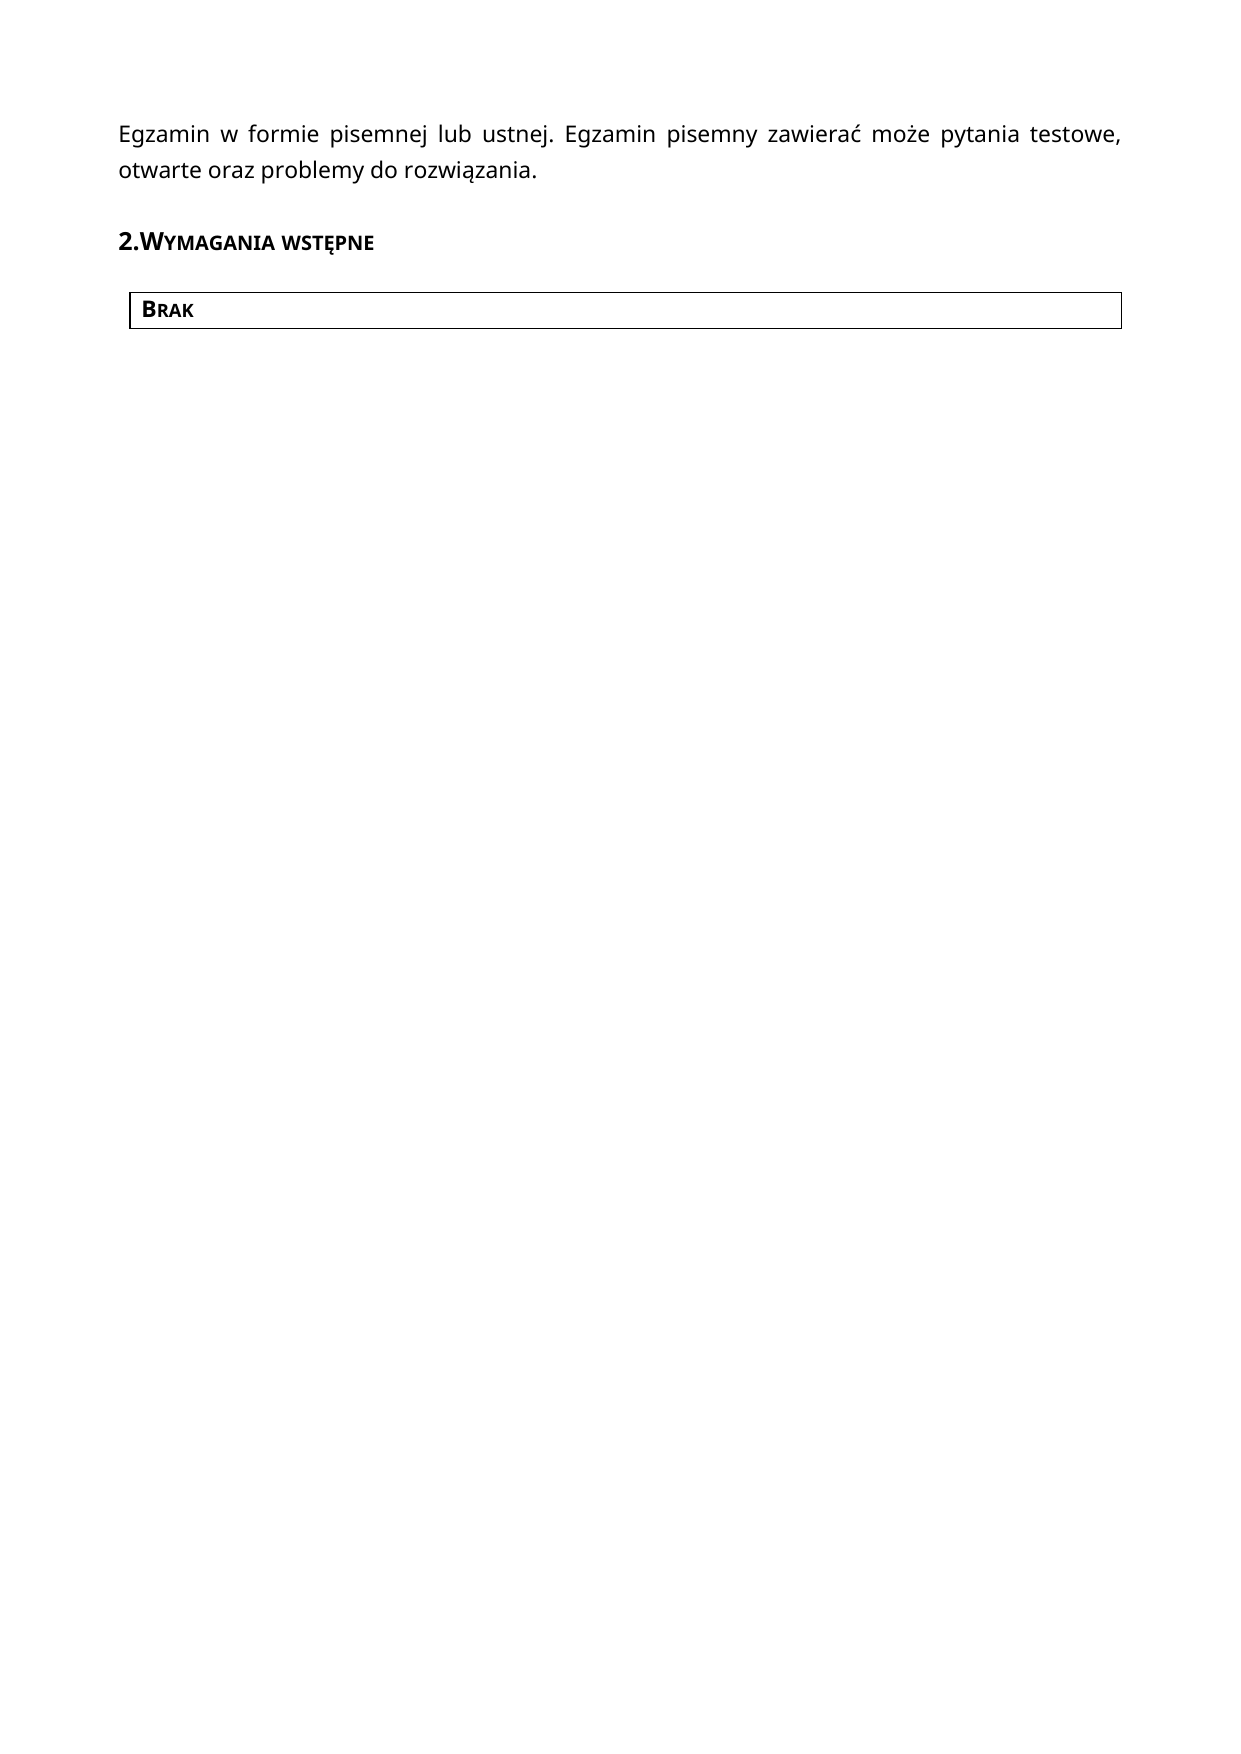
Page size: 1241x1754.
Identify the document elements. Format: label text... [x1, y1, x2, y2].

text 2.Wymagania wstępne [118, 224, 1122, 258]
table_header Brak [131, 293, 1121, 328]
text Egzamin w formie pisemnej lub ustnej. Egzamin pisemny zawierać może pytania testowe, otwarte oraz problemy do rozwiązania. [118, 118, 1122, 185]
